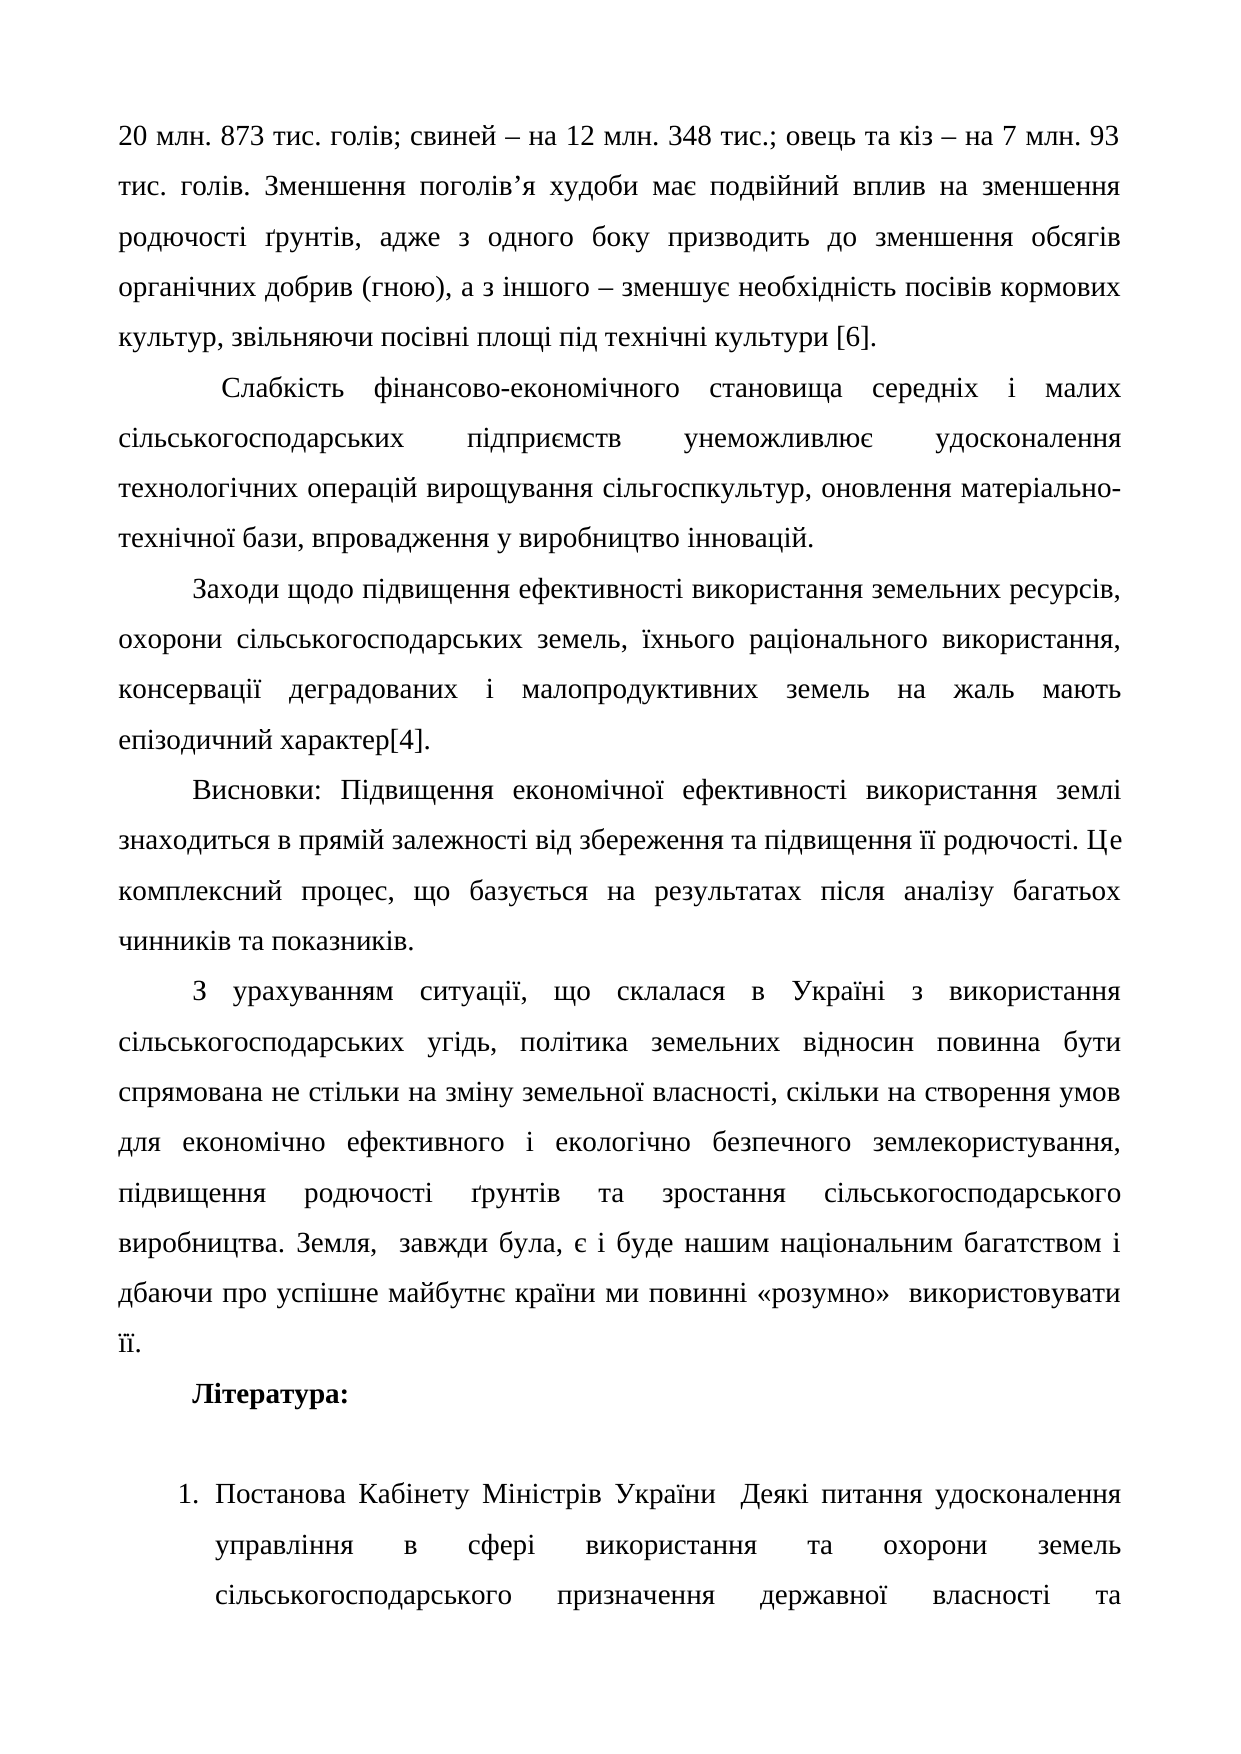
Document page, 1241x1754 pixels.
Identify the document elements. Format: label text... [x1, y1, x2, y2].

text Висновки: Підвищення економічної ефективності використання землі знаходиться в прямій залежності від збереження та підвищення її родючості. Це комплексний процес, що базується на результатах після аналізу багатьох чинників та показників. [118, 772, 1122, 957]
text Слабкість фінансово-економічного становища середніх і малих сільськогосподарських підприємств унеможливлює удосконалення технологічних операцій вирощування сільгоспкультур, оновлення матеріально-технічної бази, впровадження у виробництво інновацій. [118, 370, 1122, 554]
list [177, 1477, 1122, 1611]
text З урахуванням ситуації, що склалася в Україні з використання сільськогосподарських угідь, політика земельних відносин повинна бути спрямована не стільки на зміну земельної власності, скільки на створення умов для економічно ефективного і екологічно безпечного землекористування, підвищення родючості ґрунтів та зростання сільськогосподарського виробництва. Земля, завжди була, є і буде нашим національним багатством і дбаючи про успішне майбутнє країни ми повинні «розумно» використовувати її. [118, 1309, 1122, 1359]
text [118, 118, 1122, 353]
text Література: [118, 1376, 1122, 1409]
text З урахуванням ситуації, що склалася в Україні з використання сільськогосподарських угідь, політика земельних відносин повинна бути спрямована не стільки на зміну земельної власності, скільки на створення умов для економічно ефективного і екологічно безпечного землекористування, підвищення родючості ґрунтів та зростання сільськогосподарського виробництва. Земля, завжди була, є і буде нашим національним багатством і дбаючи про успішне майбутнє країни ми повинні «розумно» використовувати її. [118, 973, 1122, 1275]
text Заходи щодо підвищення ефективності використання земельних ресурсів, охорони сільськогосподарських земель, їхнього раціонального використання, консервації деградованих і малопродуктивних земель на жаль мають епізодичний характер[4]. [118, 571, 1122, 755]
